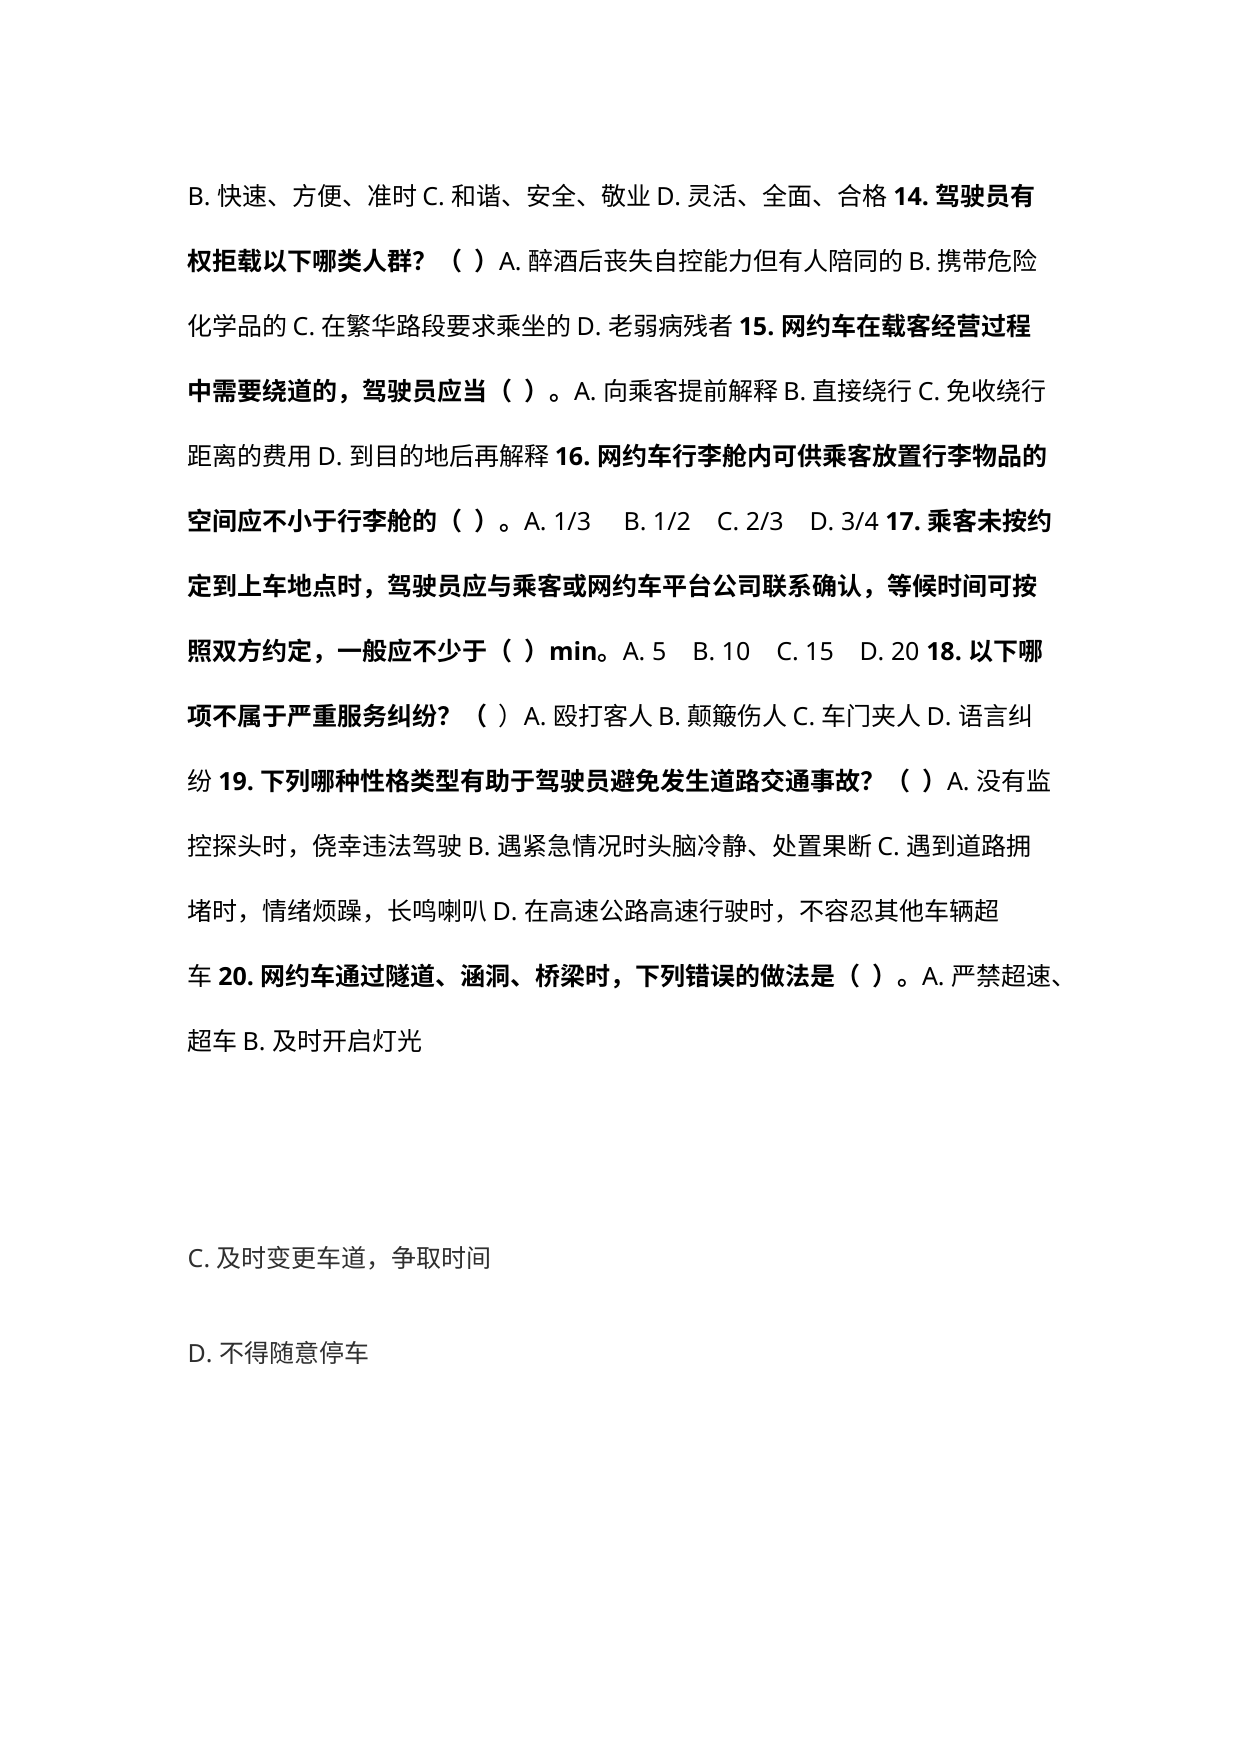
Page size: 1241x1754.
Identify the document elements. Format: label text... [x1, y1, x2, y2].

text D. 不得随意停车 [187, 1319, 1053, 1384]
text C. 及时变更车道，争取时间 [187, 1224, 1053, 1289]
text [187, 162, 1053, 1072]
